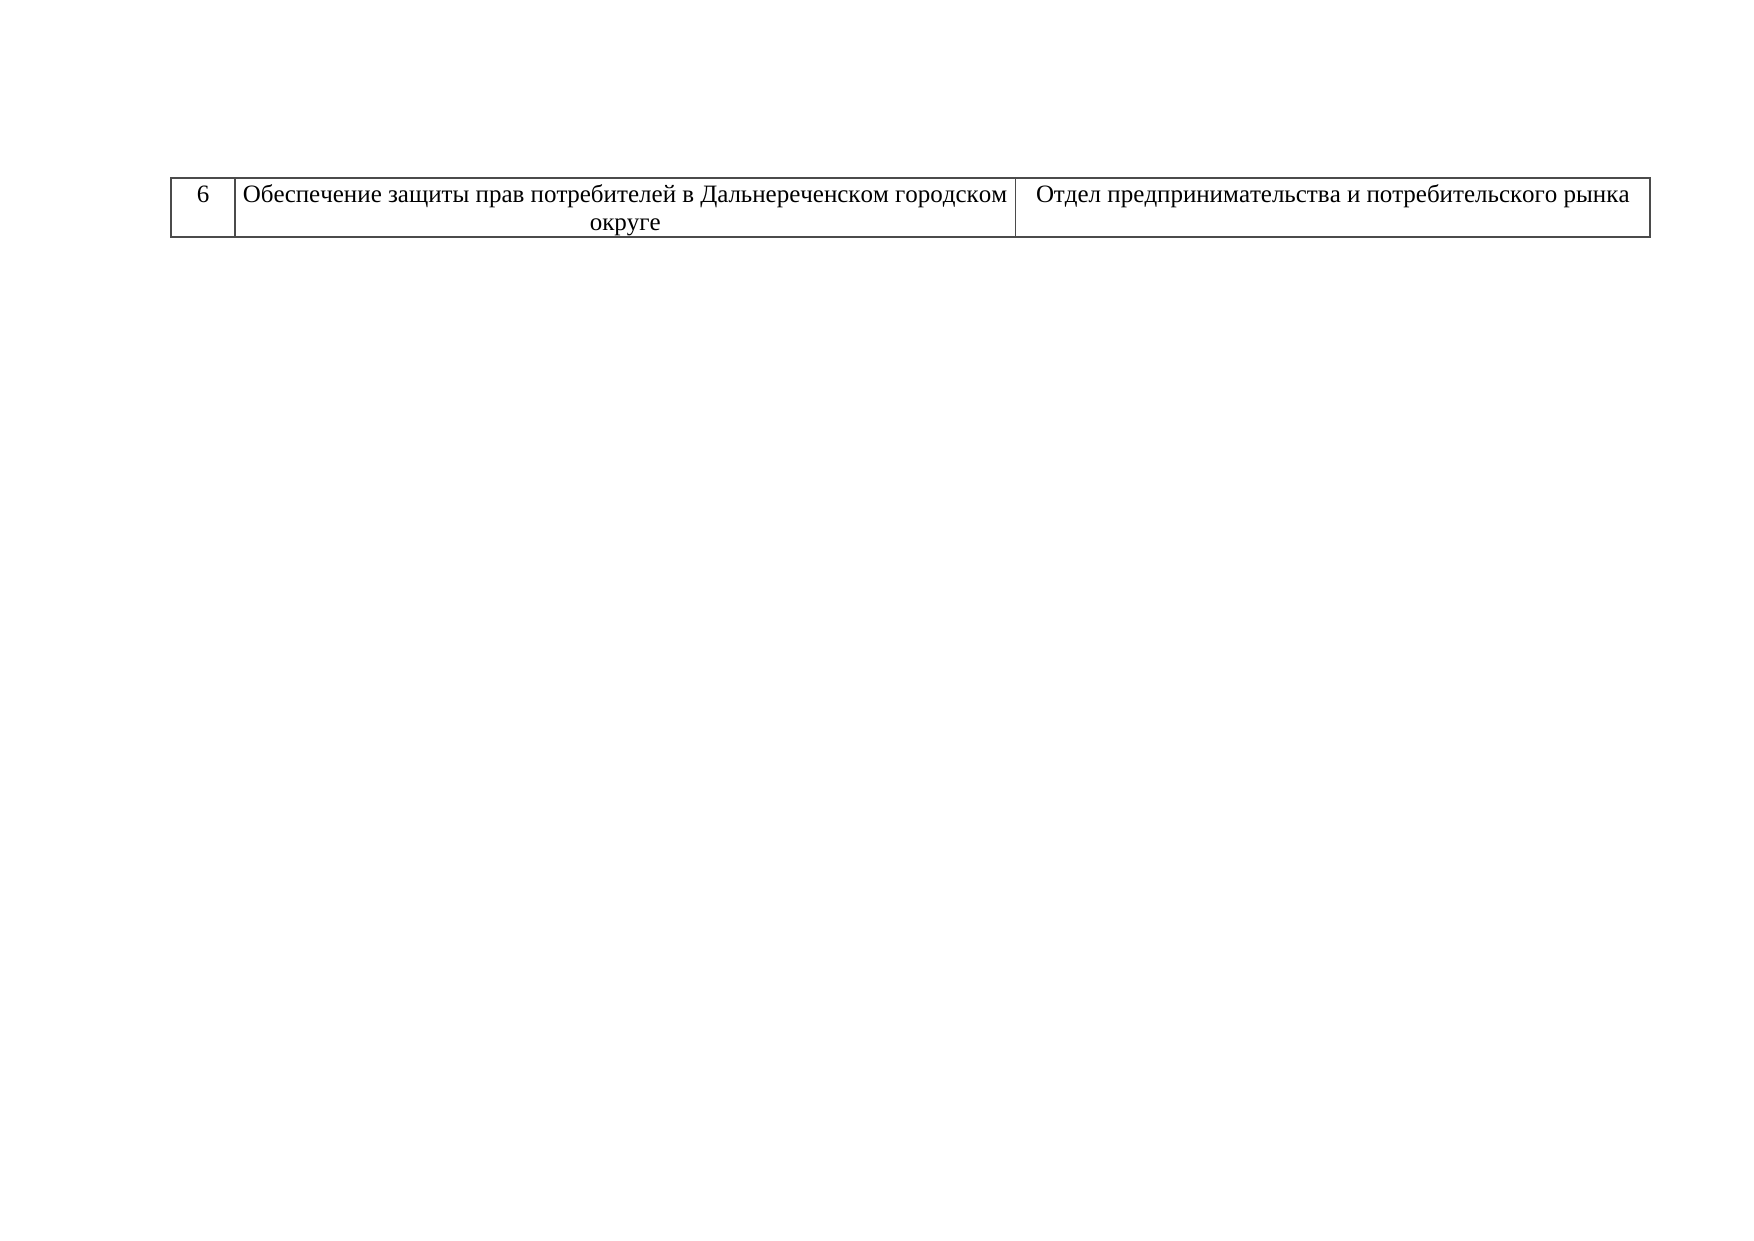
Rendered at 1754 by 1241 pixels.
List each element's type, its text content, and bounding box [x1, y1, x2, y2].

table_cell Обеспечение защиты прав потребителей в Дальнереченском городском округе [236, 179, 1015, 236]
table_cell 6 [172, 179, 234, 236]
table_cell Отдел предпринимательства и потребительского рынка [1016, 179, 1649, 236]
